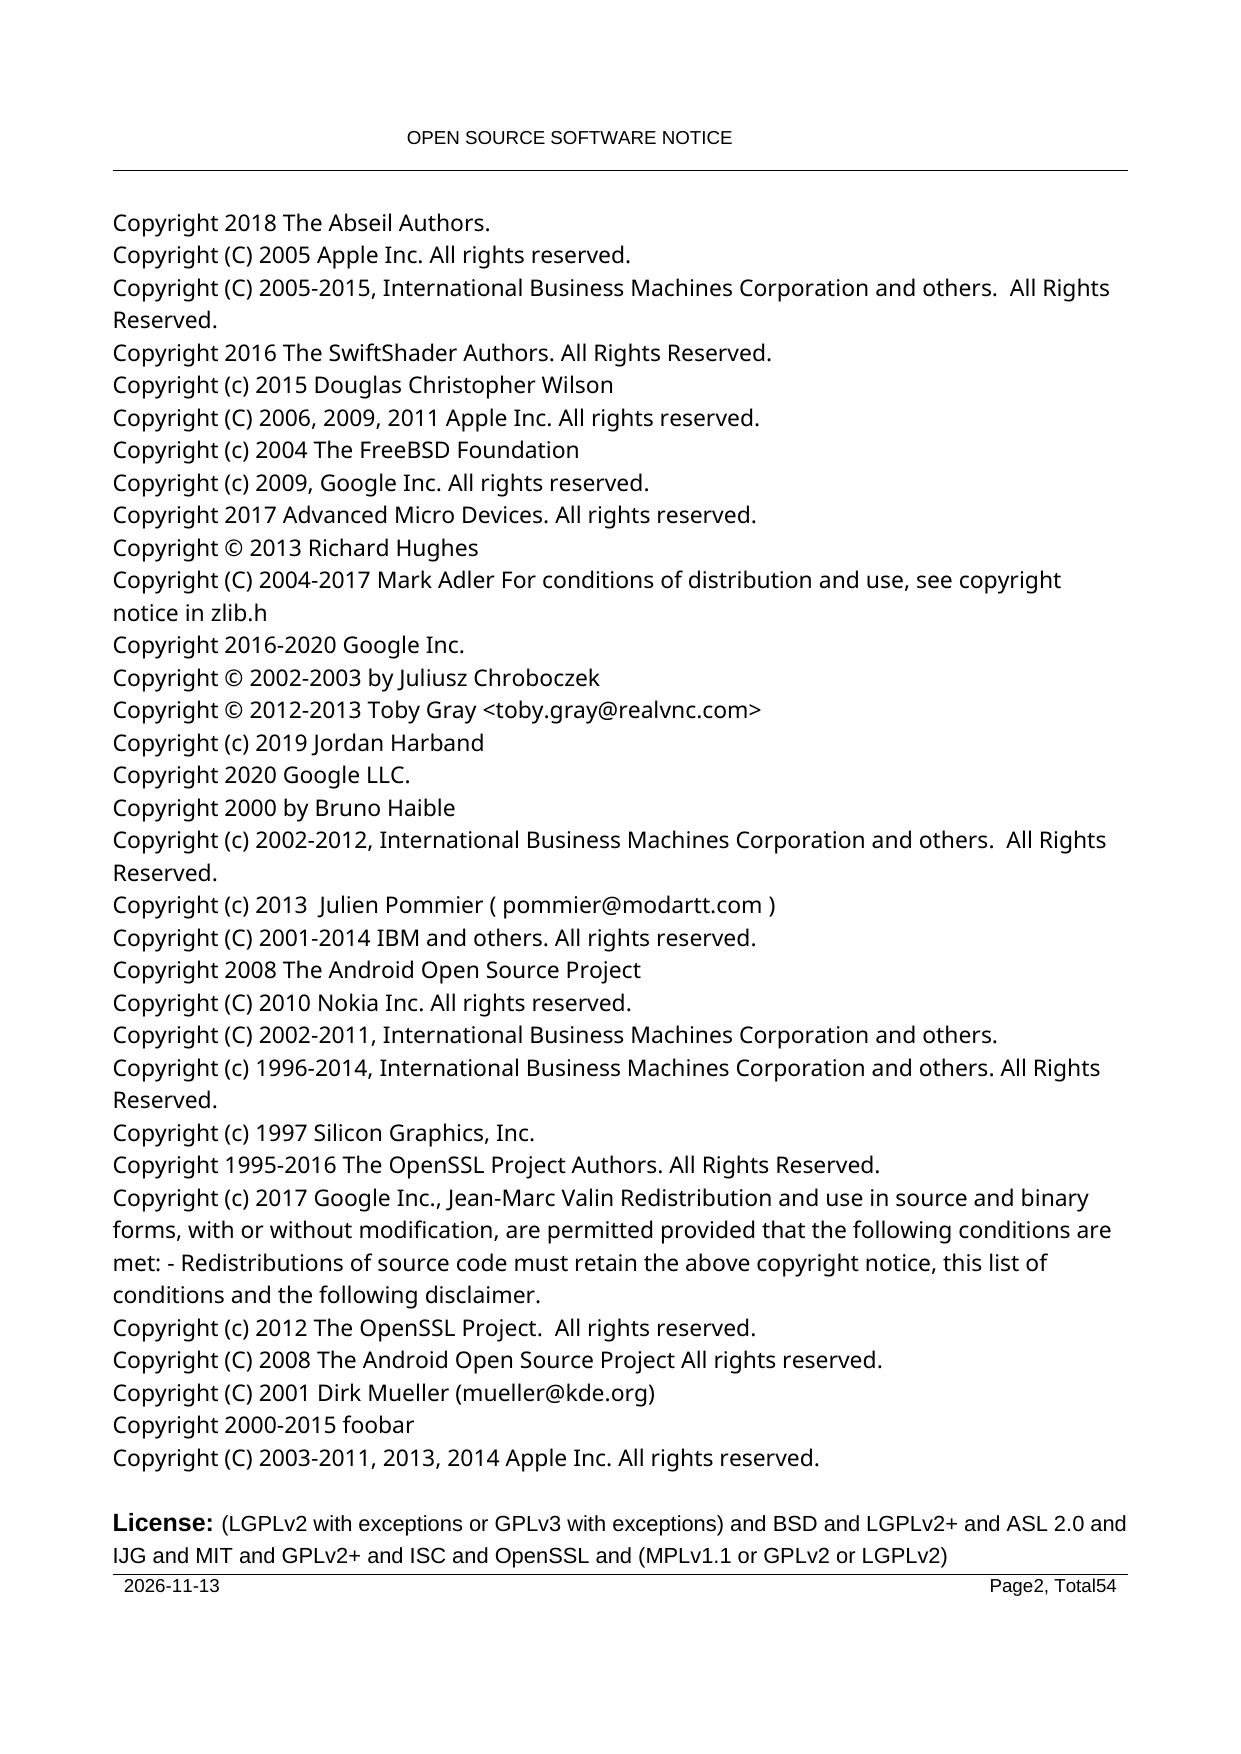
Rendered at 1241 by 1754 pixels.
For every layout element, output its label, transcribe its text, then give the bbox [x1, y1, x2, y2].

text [112, 206, 1128, 1506]
text License: (LGPLv2 with exceptions or GPLv3 with exceptions) and BSD and LGPLv2+ and ASL 2.0 and IJG and MIT and GPLv2+ and ISC and OpenSSL and (MPLv1.1 or GPLv2 or LGPLv2) [112, 1506, 1128, 1571]
